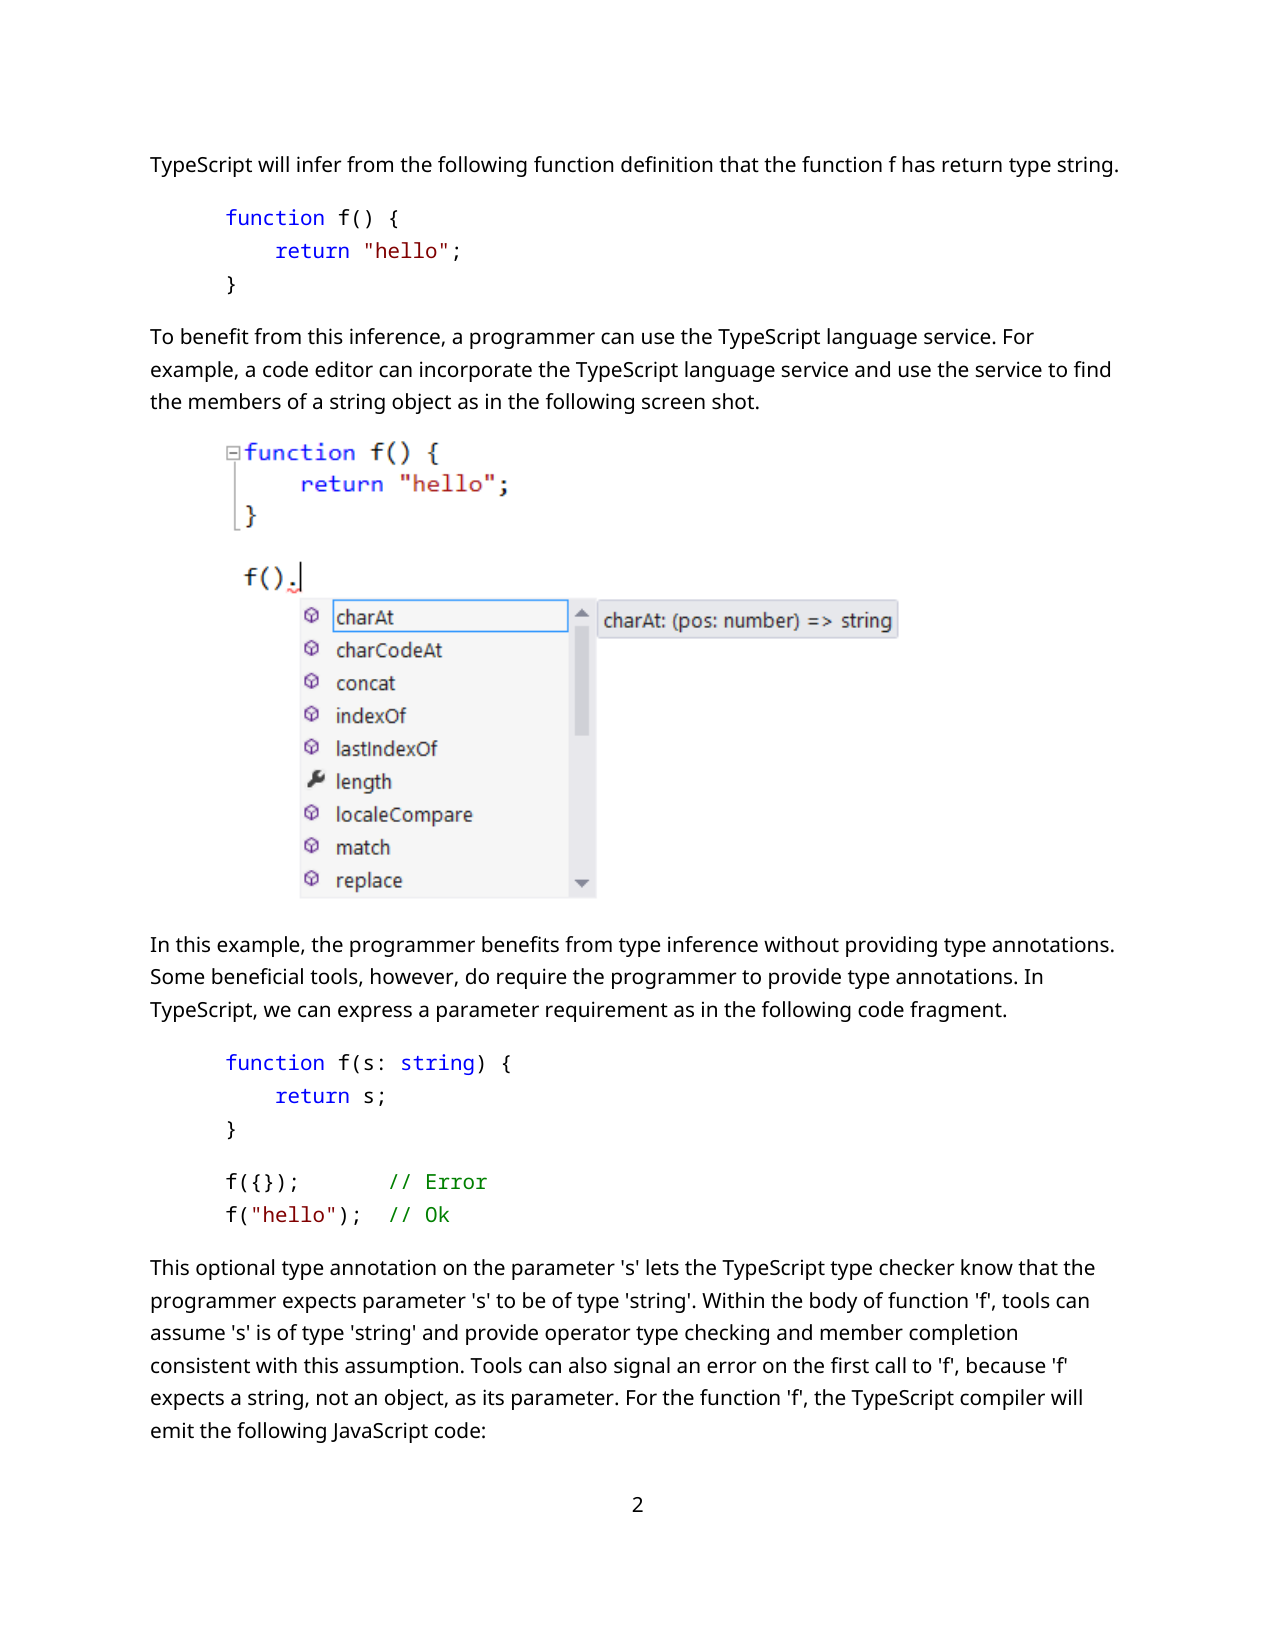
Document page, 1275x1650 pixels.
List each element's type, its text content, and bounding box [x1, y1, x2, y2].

text This optional type annotation on the parameter 's' lets the TypeScript type checker know that the programmer expects parameter 's' to be of type 'string'. Within the body of function 'f', tools can assume 's' is of type 'string' and provide operator type checking and member completion consistent with this assumption. Tools can also signal an error on the first call to 'f', because 'f' expects a string, not an object, as its parameter. For the function 'f', the TypeScript compiler will emit the following JavaScript code: [150, 1253, 1125, 1444]
text f({}); // Error f("hello"); // Ok [225, 1167, 1125, 1228]
text TypeScript will infer from the following function definition that the function f has return type string. [150, 150, 1125, 178]
picture [225, 440, 916, 905]
text function f() { return "hello"; } [225, 203, 1125, 297]
text To benefit from this inference, a programmer can use the TypeScript language service. For example, a code editor can incorporate the TypeScript language service and use the service to find the members of a string object as in the following screen shot. [150, 322, 1125, 416]
text In this example, the programmer benefits from type inference without providing type annotations. Some beneficial tools, however, do require the programmer to provide type annotations. In TypeScript, we can express a parameter requirement as in the following code fragment. [150, 930, 1125, 1023]
text function f(s: string) { return s; } [225, 1048, 1125, 1142]
